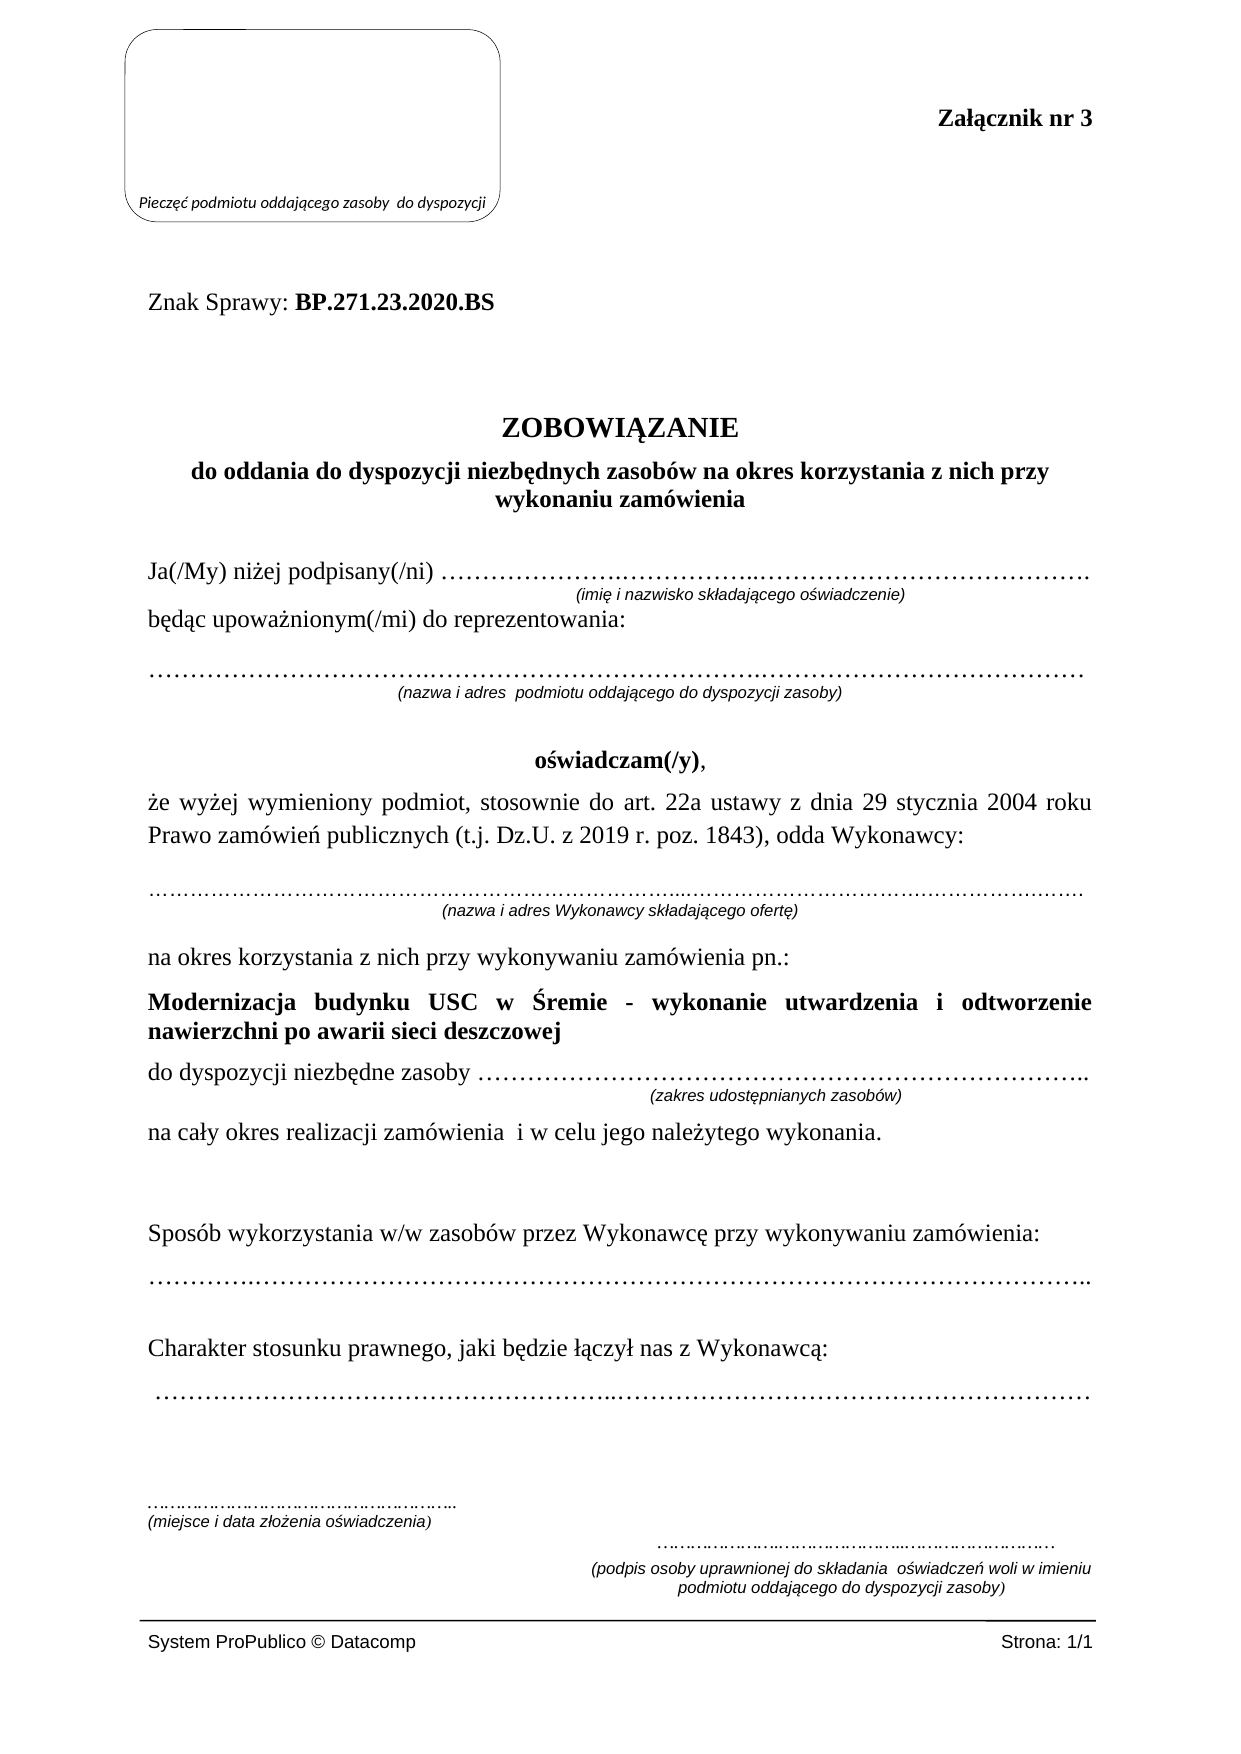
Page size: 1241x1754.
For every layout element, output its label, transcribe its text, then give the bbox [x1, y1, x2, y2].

text oświadczam(/y), [148, 746, 1093, 774]
text że wyżej wymieniony podmiot, stosownie do art. 22a ustawy z dnia 29 stycznia 2004 roku Prawo zamówień publicznych (t.j. Dz.U. z 2019 r. poz. 1843), odda Wykonawcy: [148, 787, 1093, 849]
text (nazwa i adres podmiotu oddającego do dyspozycji zasoby) [148, 683, 1093, 702]
text Znak Sprawy: BP.271.23.2020.BS [148, 287, 1093, 316]
text …………………………….………………………………….………………………………… [148, 654, 1093, 683]
text ZOBOWIĄZANIE [148, 410, 1093, 443]
text …………………………………………………………………....…………………………….…………….……. [148, 877, 1093, 901]
text do oddania do dyspozycji niezbędnych zasobów na okres korzystania z nich przy wykonaniu zamówienia [148, 456, 1093, 513]
text (nazwa i adres Wykonawcy składającego ofertę) [148, 901, 1093, 920]
text Charakter stosunku prawnego, jaki będzie łączył nas z Wykonawcą: [148, 1333, 1093, 1362]
text (podpis osoby uprawnionej do składania oświadczeń woli w imieniu podmiotu oddającego do dyspozycji zasoby) [590, 1559, 1093, 1597]
text ………….……………………………………………………………………………………….. [148, 1261, 1093, 1290]
text Ja(/My) niżej podpisany(/ni) ………………….……………..…………………………………. [148, 556, 1093, 585]
text (imię i nazwisko składającego oświadczenie) [576, 585, 1093, 604]
text do dyspozycji niezbędne zasoby ……………………………………………………………….. [148, 1057, 1093, 1086]
text na okres korzystania z nich przy wykonywaniu zamówienia pn.: [148, 942, 1093, 970]
text Modernizacja budynku USC w Śremie - wykonanie utwardzenia i odtworzenie nawierzchni po awarii sieci deszczowej [148, 987, 1093, 1044]
text będąc upoważnionym(/mi) do reprezentowania: [148, 604, 1093, 633]
text ………………………………………………..………………………………………………… [148, 1376, 1093, 1405]
text na cały okres realizacji zamówienia i w celu jego należytego wykonania. [148, 1117, 1093, 1146]
subtitle Załącznik nr 3 [207, 103, 1093, 132]
text Sposób wykorzystania w/w zasobów przez Wykonawcę przy wykonywaniu zamówienia: [148, 1218, 1093, 1247]
text ……………………………………………….. [148, 1491, 1093, 1512]
text (zakres udostępnianych zasobów) [251, 1086, 1093, 1105]
text (miejsce i data złożenia oświadczenia) [148, 1512, 1093, 1531]
text ………………….…………………..……………………… [148, 1531, 1093, 1553]
